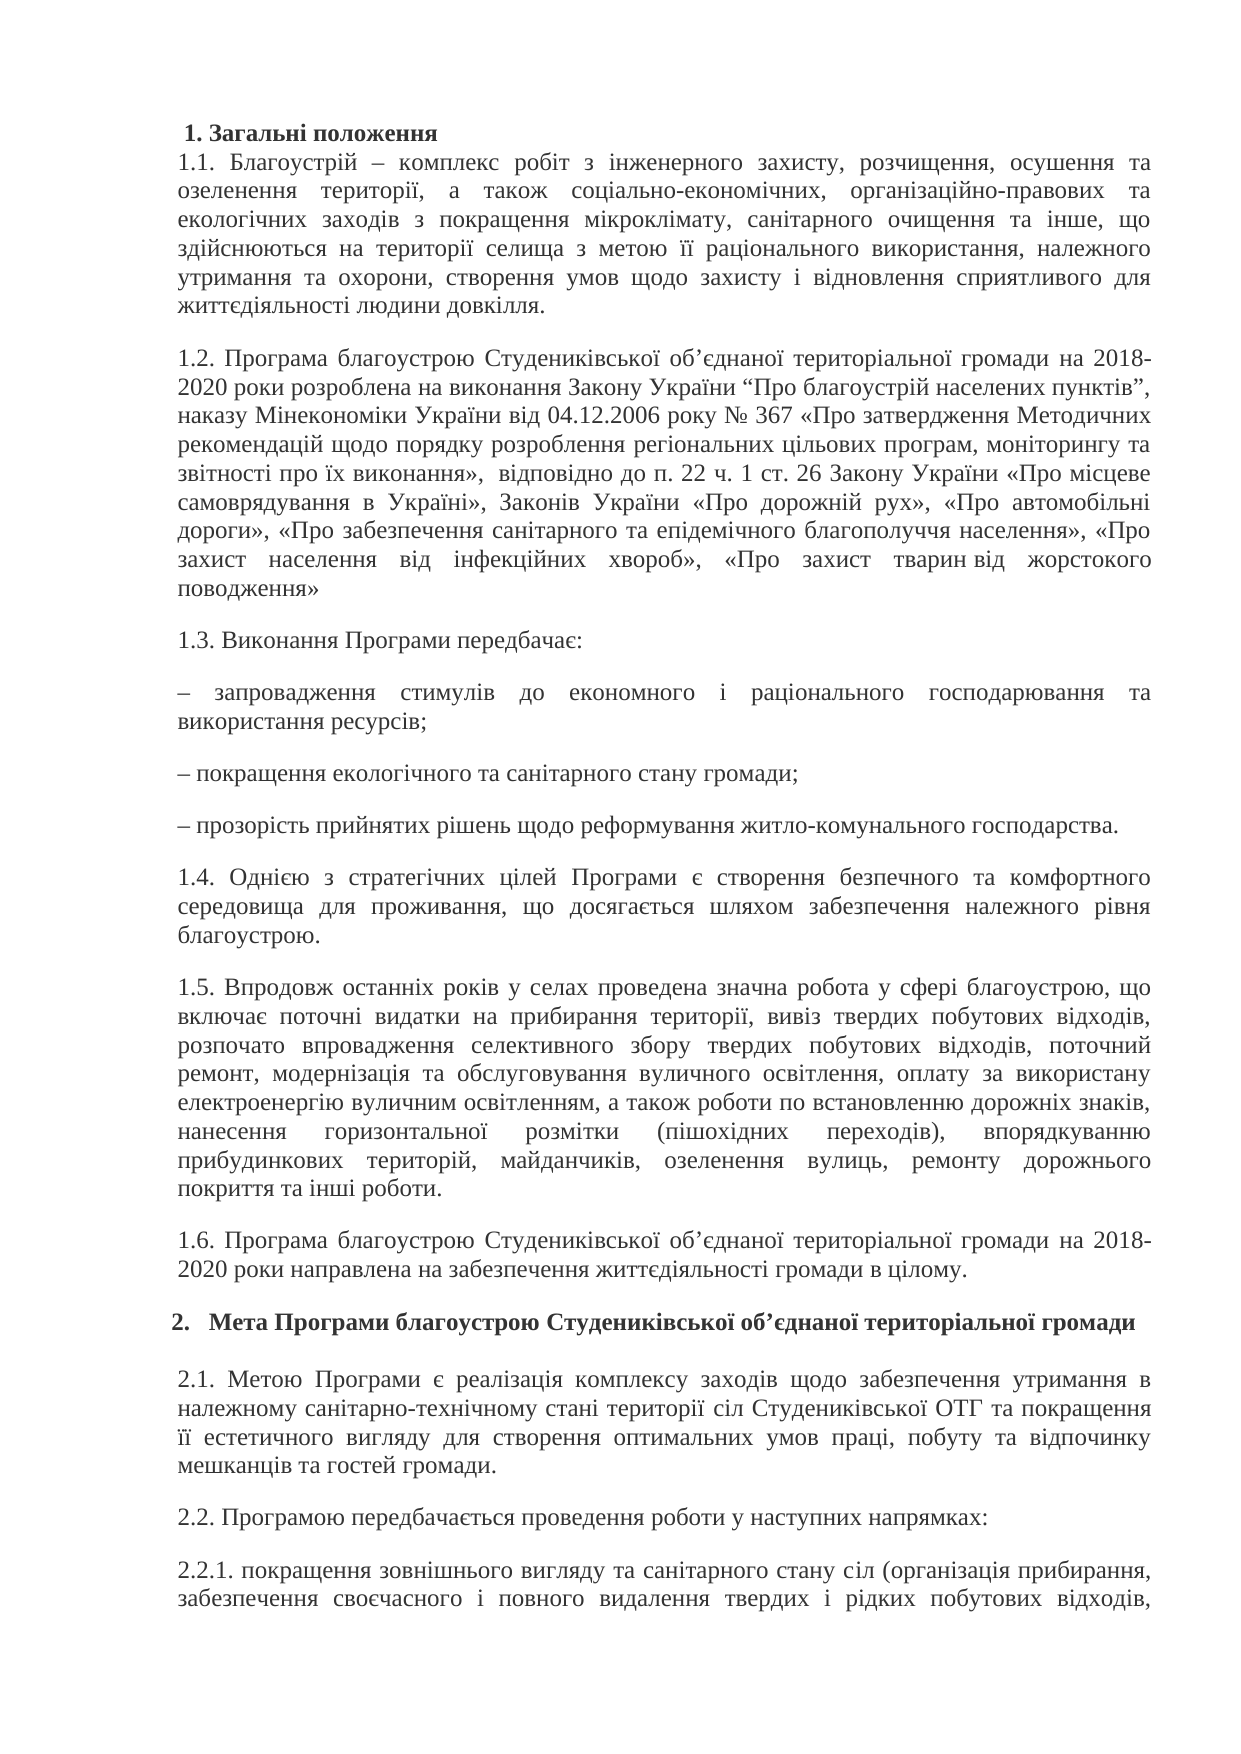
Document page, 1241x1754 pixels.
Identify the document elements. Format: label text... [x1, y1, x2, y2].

text – запровадження стимулів до економного і раціонального господарювання та використання ресурсів; [177, 677, 1152, 735]
text 1.6. Програма благоустрою Студениківської об’єднаної територіальної громади на 2018-2020 роки направлена на забезпечення життєдіяльності громади в цілому. [177, 1226, 1152, 1283]
text 2.1. Метою Програми є реалізація комплексу заходів щодо забезпечення утримання в належному санітарно-технічному стані території сіл Студениківської ОТГ та покращення її естетичного вигляду для створення оптимальних умов праці, побуту та відпочинку мешканців та гостей громади. [177, 1364, 1152, 1479]
text 1.3. Виконання Програми передбачає: [177, 625, 1152, 654]
text 1.2. Програма благоустрою Студениківської об’єднаної територіальної громади на 2018-2020 роки розроблена на виконання Закону України “Про благоустрій населених пунктів”, наказу Мінекономіки України від 04.12.2006 року № 367 «Про затвердження Методичних рекомендацій щодо порядку розроблення регіональних цільових програм, моніторингу та звітності про їх виконання», відповідно до п. 22 ч. 1 ст. 26 Закону України «Про місцеве самоврядування в Україні», Законів України «Про дорожній рух», «Про автомобільні дороги», «Про забезпечення санітарного та епідемічного благополуччя населення», «Про захист населення від інфекційних хвороб», «Про захист тварин від жорстокого поводження» [177, 343, 1152, 602]
text 1.1. Благоустрій – комплекс робіт з інженерного захисту, розчищення, осушення та озеленення території, а також соціально-економічних, організаційно-правових та екологічних заходів з покращення мікроклімату, санітарного очищення та інше, що здійснюються на території селища з метою її раціонального використання, належного утримання та охорони, створення умов щодо захисту і відновлення сприятливого для життєдіяльності людини довкілля. [177, 147, 1152, 319]
text 1. Загальні положення [177, 118, 1152, 147]
list Мета Програми благоустрою Студениківської об’єднаної територіальної громади [171, 1307, 1152, 1335]
text 2.2. Програмою передбачається проведення роботи у наступних напрямках: [177, 1502, 1152, 1531]
text – прозорість прийнятих рішень щодо реформування житло-комунального господарства. [177, 810, 1152, 839]
text – покращення екологічного та санітарного стану громади; [177, 758, 1152, 787]
text 1.5. Впродовж останніх років у селах проведена значна робота у сфері благоустрою, що включає поточні видатки на прибирання території, вивіз твердих побутових відходів, розпочато впровадження селективного збору твердих побутових відходів, поточний ремонт, модернізація та обслуговування вуличного освітлення, оплату за використану електроенергію вуличним освітленням, а також роботи по встановленню дорожніх знаків, нанесення горизонтальної розмітки (пішохідних переходів), впорядкуванню прибудинкових територій, майданчиків, озеленення вулиць, ремонту дорожнього покриття та інші роботи. [177, 972, 1152, 1202]
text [177, 1555, 1152, 1612]
text 1.4. Однією з стратегічних цілей Програми є створення безпечного та комфортного середовища для проживання, що досягається шляхом забезпечення належного рівня благоустрою. [177, 862, 1152, 949]
